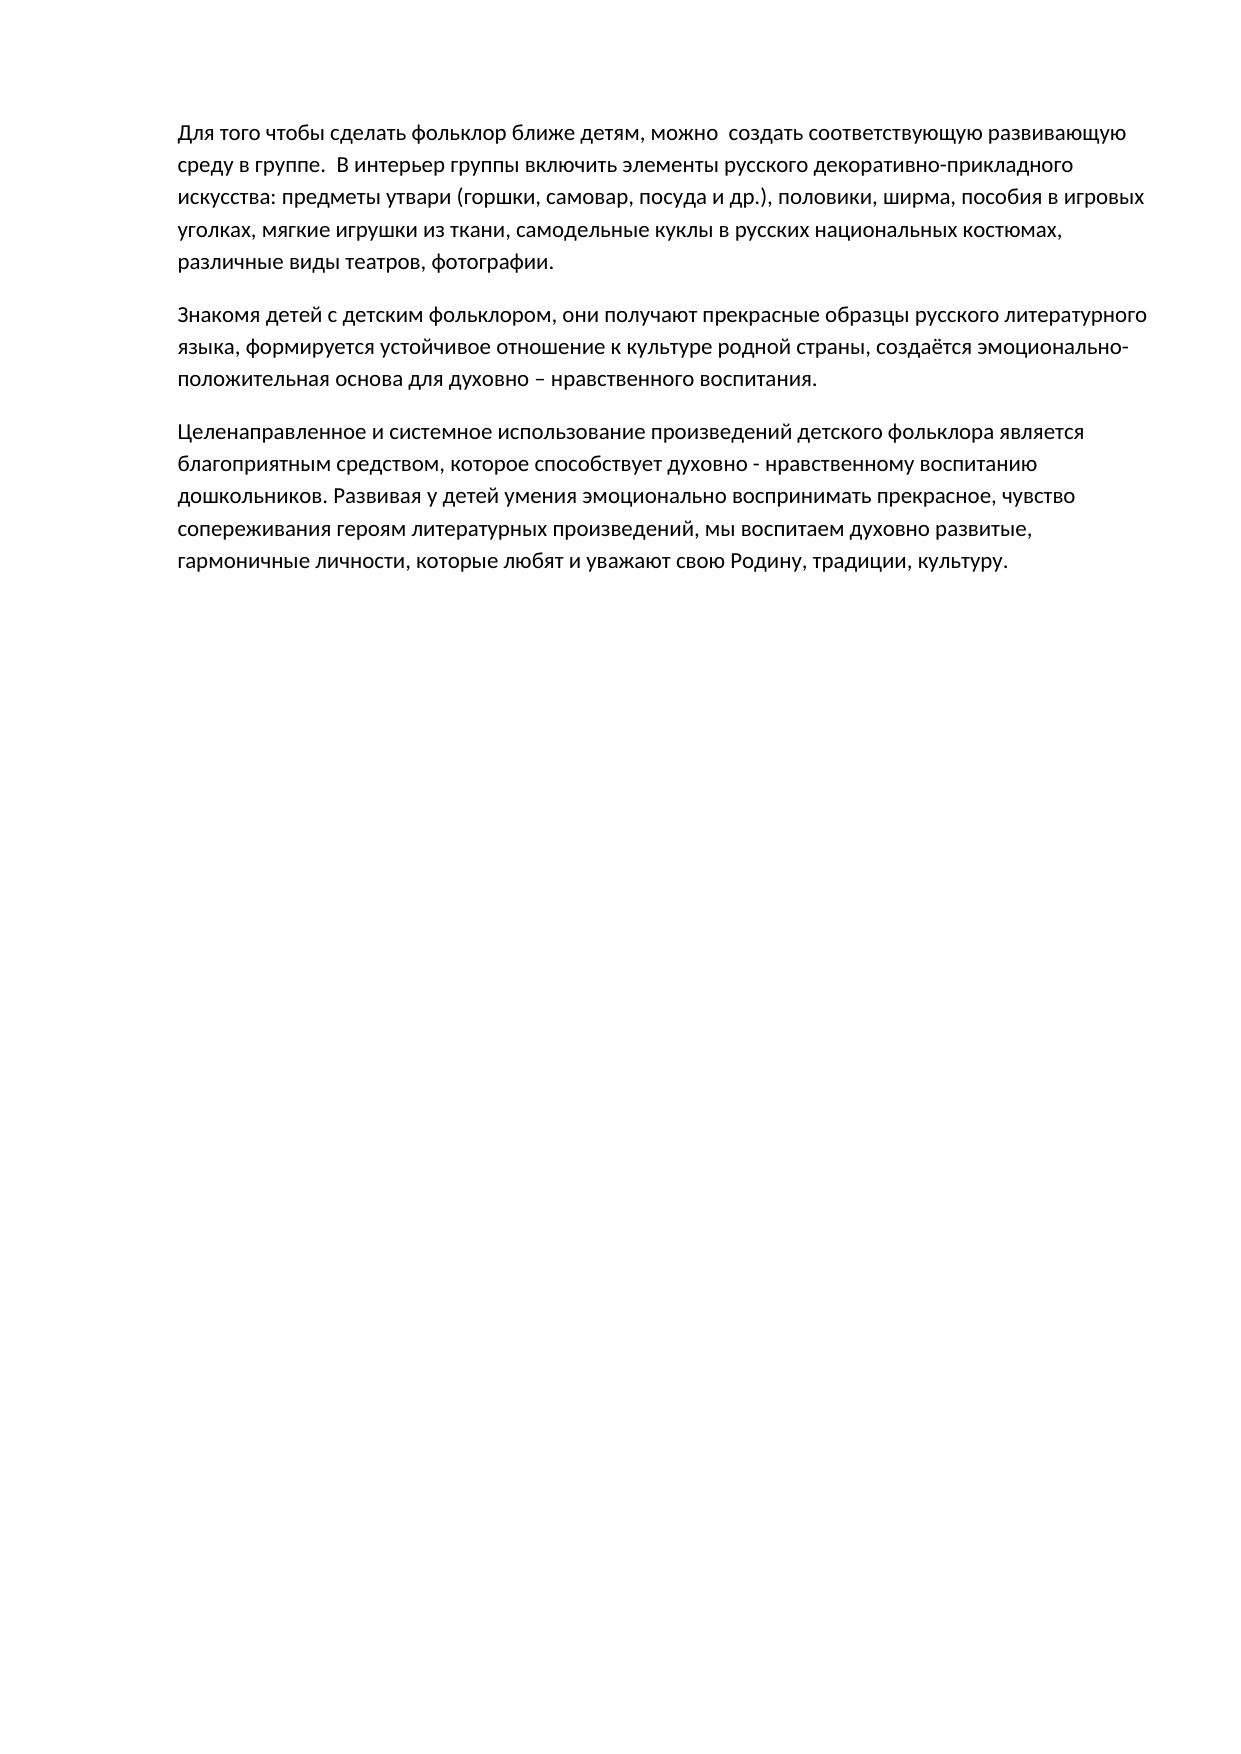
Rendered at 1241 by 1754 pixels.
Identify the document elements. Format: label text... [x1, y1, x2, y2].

text Целенаправленное и системное использование произведений детского фольклора является благоприятным средством, которое способствует духовно - нравственному воспитанию дошкольников. Развивая у детей умения эмоционально воспринимать прекрасное, чувство сопереживания героям литературных произведений, мы воспитаем духовно развитые, гармоничные личности, которые любят и уважают свою Родину, традиции, культуру. [177, 417, 1152, 574]
text Для того чтобы сделать фольклор ближе детям, можно создать соответствующую развивающую среду в группе. В интерьер группы включить элементы русского декоративно-прикладного искусства: предметы утвари (горшки, самовар, посуда и др.), половики, ширма, пособия в игровых уголках, мягкие игрушки из ткани, самодельные куклы в русских национальных костюмах, различные виды театров, фотографии. [177, 118, 1152, 275]
text Знакомя детей с детским фольклором, они получают прекрасные образцы русского литературного языка, формируется устойчивое отношение к культуре родной страны, создаётся эмоционально-положительная основа для духовно – нравственного воспитания. [177, 300, 1152, 392]
